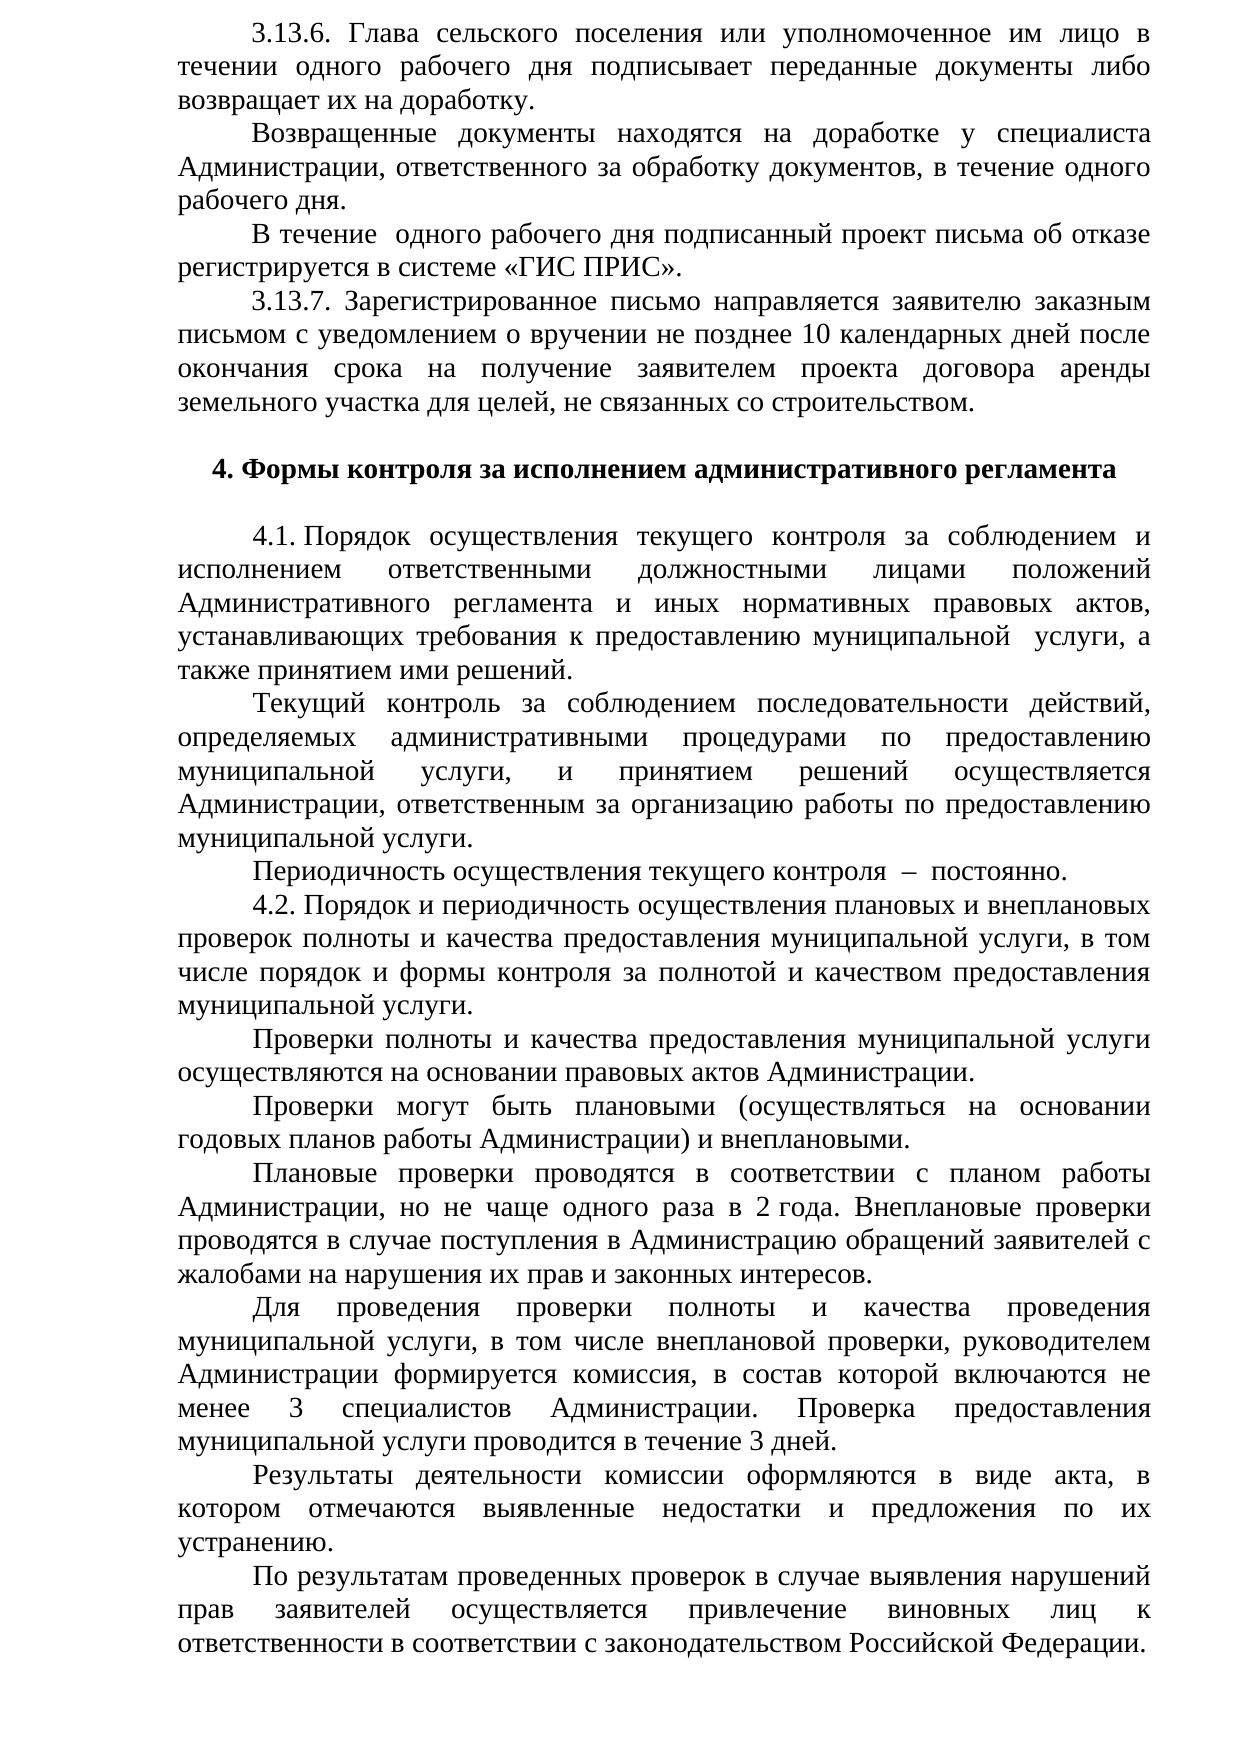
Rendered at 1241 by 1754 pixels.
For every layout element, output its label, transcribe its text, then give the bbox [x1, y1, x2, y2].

text Периодичность осуществления текущего контроля – постоянно. [177, 853, 1152, 887]
text В течение одного рабочего дня подписанный проект письма об отказе регистрируется в системе «ГИС ПРИС». [177, 216, 1152, 283]
text Для проведения проверки полноты и качества проведения муниципальной услуги, в том числе внеплановой проверки, руководителем Администрации формируется комиссия, в состав которой включаются не менее 3 специалистов Администрации. Проверка предоставления муниципальной услуги проводится в течение 3 дней. [177, 1289, 1152, 1457]
text Проверки могут быть плановыми (осуществляться на основании годовых планов работы Администрации) и внеплановыми. [177, 1088, 1152, 1155]
text 3.13.7. Зарегистрированное письмо направляется заявителю заказным письмом с уведомлением о вручении не позднее 10 календарных дней после окончания срока на получение заявителем проекта договора аренды земельного участка для целей, не связанных со строительством. [177, 283, 1152, 417]
text 3.13.6. Глава сельского поселения или уполномоченное им лицо в течении одного рабочего дня подписывает переданные документы либо возвращает их на доработку. [177, 15, 1152, 115]
text 4. Формы контроля за исполнением административного регламента [177, 451, 1152, 484]
text Результаты деятельности комиссии оформляются в виде акта, в котором отмечаются выявленные недостатки и предложения по их устранению. [177, 1457, 1152, 1558]
text Возвращенные документы находятся на доработке у специалиста Администрации, ответственного за обработку документов, в течение одного рабочего дня. [177, 115, 1152, 216]
text Текущий контроль за соблюдением последовательности действий, определяемых административными процедурами по предоставлению муниципальной услуги, и принятием решений осуществляется Администрации, ответственным за организацию работы по предоставлению муниципальной услуги. [177, 686, 1152, 853]
text 4.1. Порядок осуществления текущего контроля за соблюдением и исполнением ответственными должностными лицами положений Административного регламента и иных нормативных правовых актов, устанавливающих требования к предоставлению муниципальной услуги, а также принятием ими решений. [177, 518, 1152, 686]
text Проверки полноты и качества предоставления муниципальной услуги осуществляются на основании правовых актов Администрации. [177, 1021, 1152, 1088]
text По результатам проведенных проверок в случае выявления нарушений прав заявителей осуществляется привлечение виновных лиц к ответственности в соответствии с законодательством Российской Федерации. [177, 1558, 1152, 1658]
text Плановые проверки проводятся в соответствии с планом работы Администрации, но не чаще одного раза в 2 года. Внеплановые проверки проводятся в случае поступления в Администрацию обращений заявителей с жалобами на нарушения их прав и законных интересов. [177, 1155, 1152, 1289]
text 4.2. Порядок и периодичность осуществления плановых и внеплановых проверок полноты и качества предоставления муниципальной услуги, в том числе порядок и формы контроля за полнотой и качеством предоставления муниципальной услуги. [177, 887, 1152, 1021]
